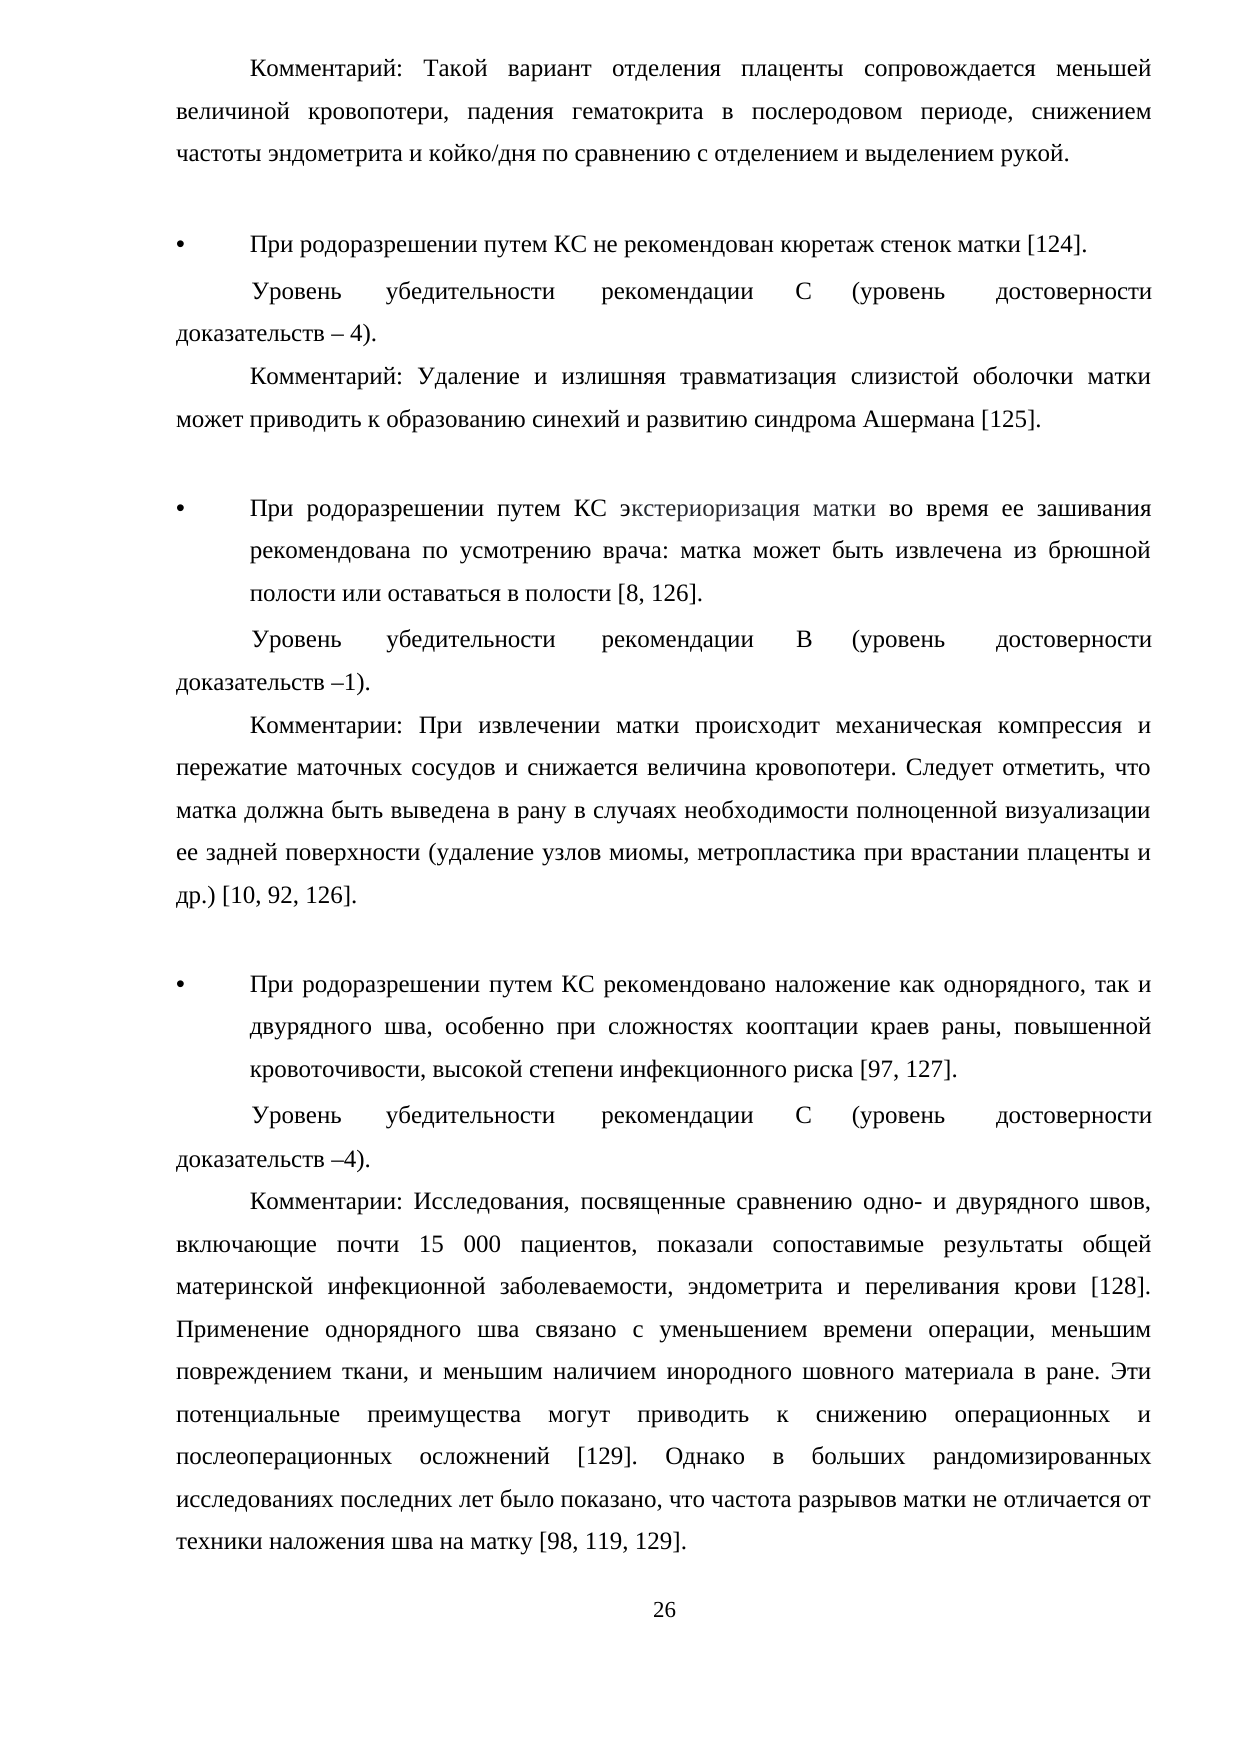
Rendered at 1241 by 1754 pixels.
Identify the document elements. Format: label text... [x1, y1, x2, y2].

text Уровень убедительности рекомендации В (уровень достоверности [161, 624, 1158, 653]
list При родоразрешении путем КС рекомендовано наложение как однорядного, так и двурядного шва, особенно при сложностях кооптации краев раны, повышенной кровоточивости, высокой степени инфекционного риска [97, 127]. [176, 969, 1152, 1082]
text Комментарий: Такой вариант отделения плаценты сопровождается меньшей величиной кровопотери, падения гематокрита в послеродовом периоде, снижением частоты эндометрита и койко/дня по сравнению с отделением и выделением рукой. [176, 53, 1152, 167]
text Комментарий: Удаление и излишняя травматизация слизистой оболочки матки может приводить к образованию синехий и развитию синдрома Ашермана [125]. [176, 361, 1152, 433]
text Комментарии: Исследования, посвященные сравнению одно- и двурядного швов, включающие почти 15 000 пациентов, показали сопоставимые результаты общей материнской инфекционной заболеваемости, эндометрита и переливания крови [128]. Применение однорядного шва связано с уменьшением времени операции, меньшим повреждением ткани, и меньшим наличием инородного шовного материала в ране. Эти потенциальные преимущества могут приводить к снижению операционных и послеоперационных осложнений [129]. Однако в больших рандомизированных исследованиях последних лет было показано, что частота разрывов матки не отличается от техники наложения шва на матку [98, 119, 129]. [176, 1186, 1152, 1555]
text доказательств –4). [176, 1144, 1158, 1172]
text Комментарии: При извлечении матки происходит механическая компрессия и пережатие маточных сосудов и снижается величина кровопотери. Следует отметить, что матка должна быть выведена в рану в случаях необходимости полноценной визуализации ее задней поверхности (удаление узлов миомы, метропластика при врастании плаценты и др.) [10, 92, 126]. [176, 710, 1152, 908]
list При родоразрешении путем КС не рекомендован кюретаж стенок матки [124]. [176, 229, 1152, 258]
text доказательств –1). [176, 667, 1158, 696]
list При родоразрешении путем КС экстериоризация матки во время ее зашивания рекомендована по усмотрению врача: матка может быть извлечена из брюшной полости или оставаться в полости [8, 126]. [176, 493, 1152, 607]
text доказательств – 4). [176, 318, 1158, 347]
text Уровень убедительности рекомендации С (уровень достоверности [161, 276, 1158, 304]
text Уровень убедительности рекомендации С (уровень достоверности [161, 1100, 1158, 1129]
